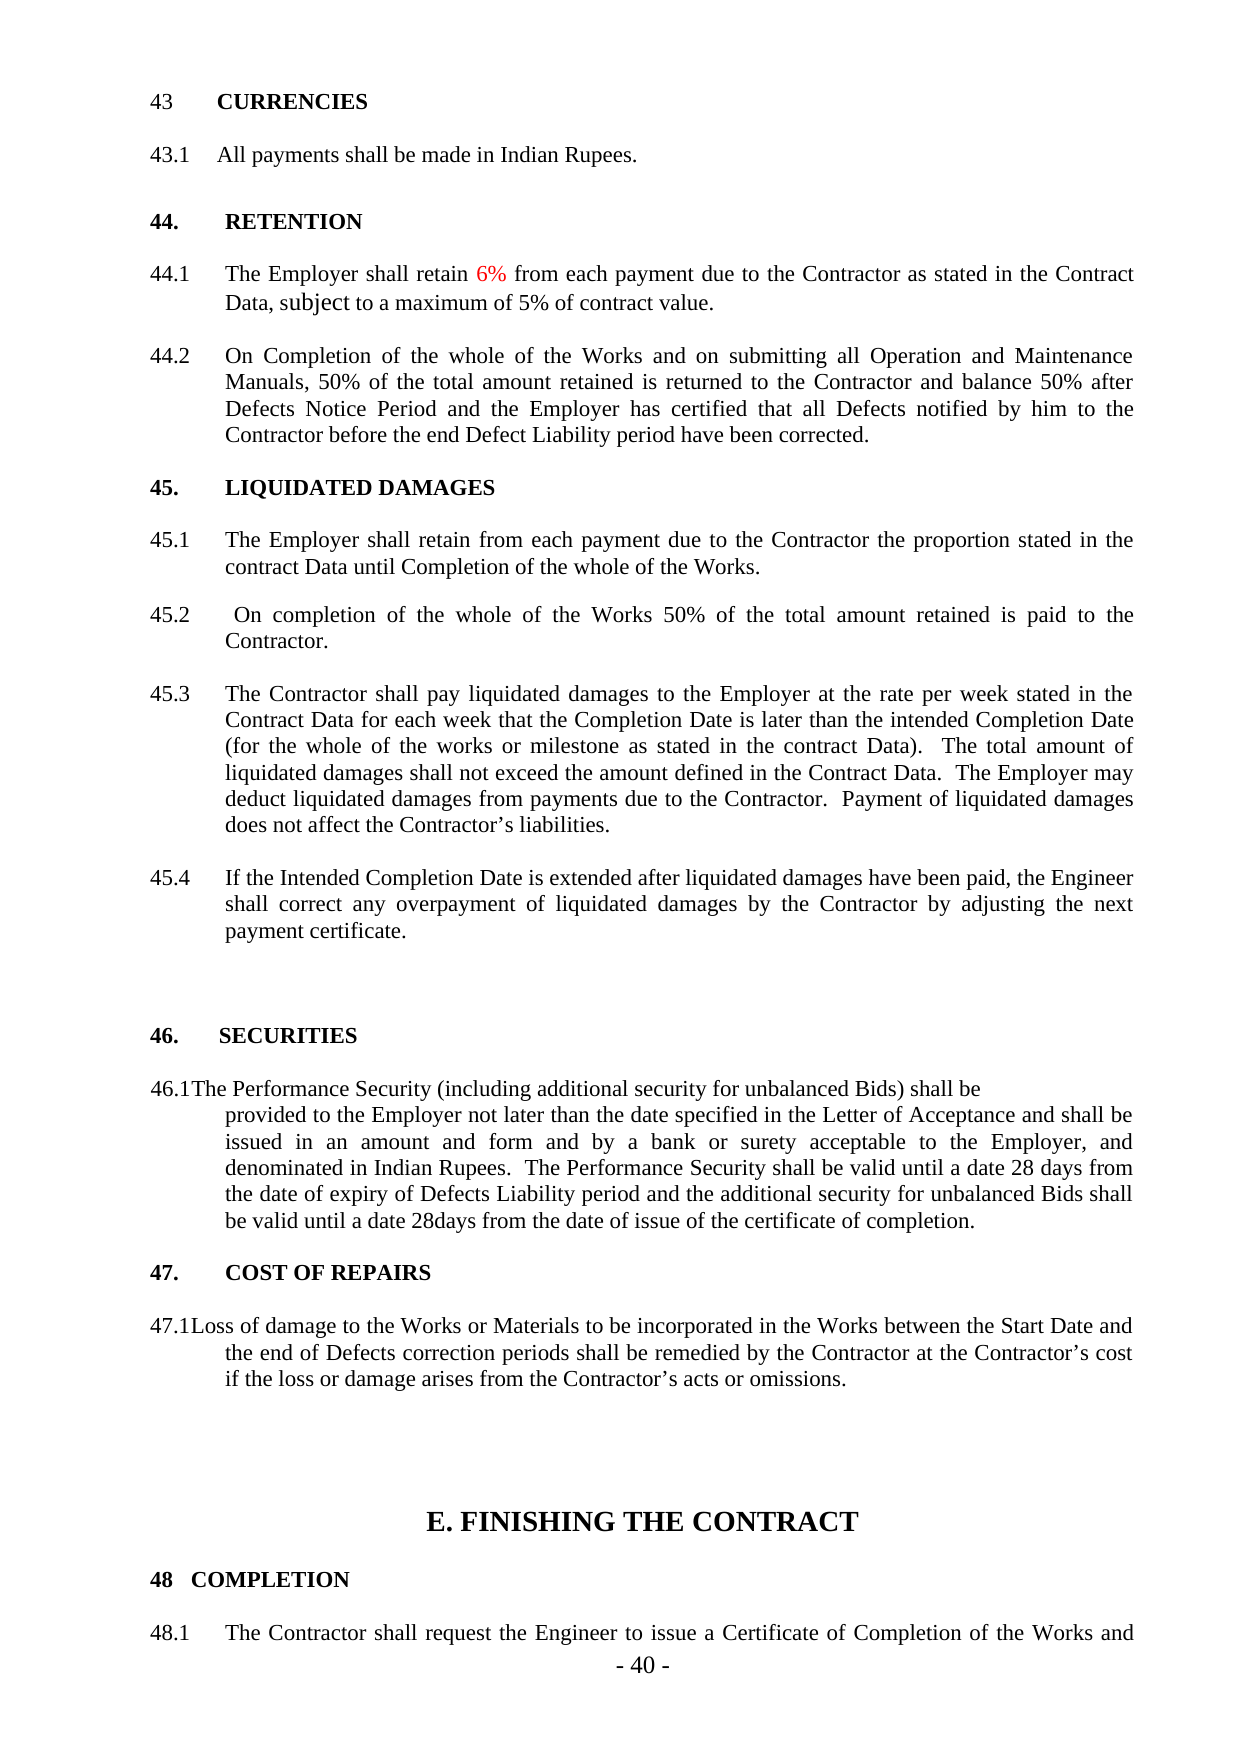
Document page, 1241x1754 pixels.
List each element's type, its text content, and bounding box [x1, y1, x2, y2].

list The Performance Security (including additional security for unbalanced Bids) shall be [150, 1075, 1135, 1101]
text 46. SECURITIES [150, 1022, 1135, 1049]
text 45.4 If the Intended Completion Date is extended after liquidated damages have been paid, the Engineer shall correct any overpayment of liquidated damages by the Contractor by adjusting the next payment certificate. [150, 864, 1135, 943]
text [150, 1619, 1135, 1645]
text 47. COST OF REPAIRS [150, 1259, 1135, 1286]
list Loss of damage to the Works or Materials to be incorporated in the Works between the Start Date and the end of Defects correction periods shall be remedied by the Contractor at the Contractor’s cost if the loss or damage arises from the Contractor’s acts or omissions. [150, 1312, 1135, 1391]
list All payments shall be made in Indian Rupees. [150, 141, 1135, 167]
text 45. LIQUIDATED DAMAGES [150, 474, 1135, 500]
text 44. RETENTION [150, 208, 1135, 234]
list CURRENCIES [150, 88, 1135, 114]
list COMPLETION [150, 1566, 1135, 1592]
text 45.1 The Employer shall retain from each payment due to the Contractor the proportion stated in the contract Data until Completion of the whole of the Works. [150, 526, 1135, 579]
text 45.3 The Contractor shall pay liquidated damages to the Employer at the rate per week stated in the Contract Data for each week that the Completion Date is later than the intended Completion Date (for the whole of the works or milestone as stated in the contract Data). The total amount of liquidated damages shall not exceed the amount defined in the Contract Data. The Employer may deduct liquidated damages from payments due to the Contractor. Payment of liquidated damages does not affect the Contractor’s liabilities. [150, 680, 1135, 838]
text 44.2 On Completion of the whole of the Works and on submitting all Operation and Maintenance Manuals, 50% of the total amount retained is returned to the Contractor and balance 50% after Defects Notice Period and the Employer has certified that all Defects notified by him to the Contractor before the end Defect Liability period have been corrected. [150, 342, 1135, 447]
text 44.1 The Employer shall retain 6% from each payment due to the Contractor as stated in the Contract Data, subject to a maximum of 5% of contract value. [150, 260, 1135, 316]
text 45.2 On completion of the whole of the Works 50% of the total amount retained is paid to the Contractor. [150, 601, 1135, 653]
text E. FINISHING THE CONTRACT [150, 1504, 1135, 1537]
text provided to the Employer not later than the date specified in the Letter of Acceptance and shall be issued in an amount and form and by a bank or surety acceptable to the Employer, and denominated in Indian Rupees. The Performance Security shall be valid until a date 28 days from the date of expiry of Defects Liability period and the additional security for unbalanced Bids shall be valid until a date 28days from the date of issue of the certificate of completion. [225, 1101, 1135, 1233]
